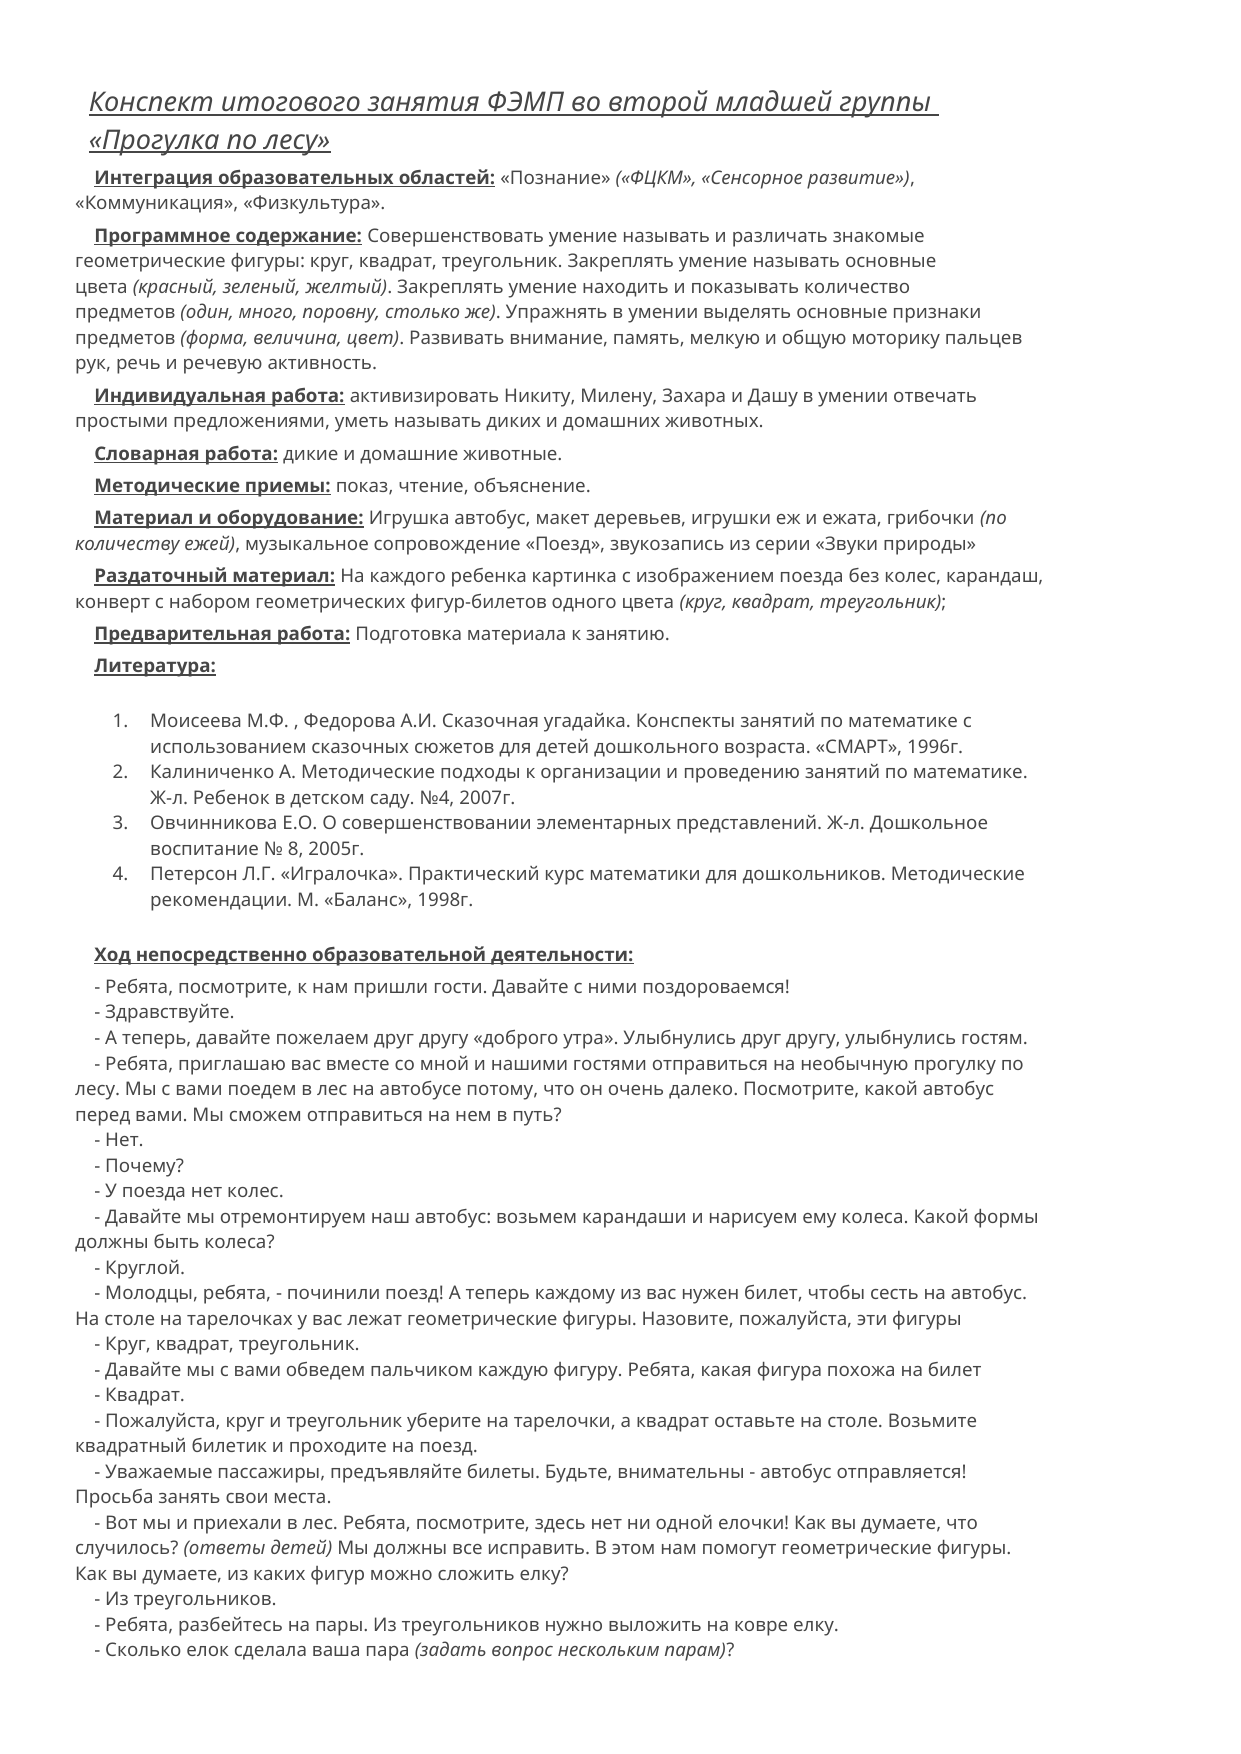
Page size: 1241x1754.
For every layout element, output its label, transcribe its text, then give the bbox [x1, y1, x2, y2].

text Литература: [75, 653, 1048, 678]
text - Квадрат. [75, 1382, 1048, 1407]
text - Круглой. [75, 1254, 1048, 1279]
text - Пожалуйста, круг и треугольник уберите на тарелочки, а квадрат оставьте на столе. Возьмите квадратный билетик и проходите на поезд. [75, 1407, 1048, 1458]
text - Сколько елок сделала ваша пара (задать вопрос нескольким парам)? [75, 1637, 1048, 1662]
text - Молодцы, ребята, - починили поезд! А теперь каждому из вас нужен билет, чтобы сесть на автобус. На столе на тарелочках у вас лежат геометрические фигуры. Назовите, пожалуйста, эти фигуры [75, 1279, 1048, 1331]
text - Давайте мы отремонтируем наш автобус: возьмем карандаши и нарисуем ему колеса. Какой формы должны быть колеса? [75, 1203, 1048, 1254]
text Раздаточный материал: На каждого ребенка картинка с изображением поезда без колес, карандаш, конверт с набором геометрических фигур-билетов одного цвета (круг, квадрат, треугольник); [75, 562, 1048, 613]
text Интеграция образовательных областей: «Познание» («ФЦКМ», «Сенсорное развитие»), «Коммуникация», «Физкультура». [75, 164, 1048, 215]
text Ход непосредственно образовательной деятельности: [75, 941, 1048, 966]
text - Ребята, приглашаю вас вместе со мной и нашими гостями отправиться на необычную прогулку по лесу. Мы с вами поедем в лес на автобусе потому, что он очень далеко. Посмотрите, какой автобус перед вами. Мы сможем отправиться на нем в путь? [75, 1050, 1048, 1126]
text - У поезда нет колес. [75, 1177, 1048, 1203]
text Методические приемы: показ, чтение, объяснение. [75, 472, 1048, 498]
text - Ребята, разбейтесь на пары. Из треугольников нужно выложить на ковре елку. [75, 1611, 1048, 1637]
subtitle Конспект итогового занятия ФЭМП во второй младшей группы «Прогулка по лесу» [89, 82, 1035, 157]
text - Круг, квадрат, треугольник. [75, 1331, 1048, 1356]
list Петерсон Л.Г. «Игралочка». Практический курс математики для дошкольников. Методические рекомендации. М. «Баланс», 1998г. [112, 861, 1048, 912]
text - Нет. [75, 1126, 1048, 1152]
text Предварительная работа: Подготовка материала к занятию. [75, 620, 1048, 646]
list Моисеева М.Ф. , Федорова А.И. Сказочная угадайка. Конспекты занятий по математике с использованием сказочных сюжетов для детей дошкольного возраста. «СМАРТ», 1996г. [112, 707, 1048, 758]
list Овчинникова Е.О. О совершенствовании элементарных представлений. Ж-л. Дошкольное воспитание № 8, 2005г. [112, 809, 1048, 861]
text - А теперь, давайте пожелаем друг другу «доброго утра». Улыбнулись друг другу, улыбнулись гостям. [75, 1024, 1048, 1050]
text - Ребята, посмотрите, к нам пришли гости. Давайте с ними поздороваемся! [75, 973, 1048, 999]
text Словарная работа: дикие и домашние животные. [75, 440, 1048, 465]
text - Вот мы и приехали в лес. Ребята, посмотрите, здесь нет ни одной елочки! Как вы думаете, что случилось? (ответы детей) Мы должны все исправить. В этом нам помогут геометрические фигуры. Как вы думаете, из каких фигур можно сложить елку? [75, 1509, 1048, 1586]
list Калиниченко А. Методические подходы к организации и проведению занятий по математике. Ж-л. Ребенок в детском саду. №4, 2007г. [112, 758, 1048, 809]
text Материал и оборудование: Игрушка автобус, макет деревьев, игрушки еж и ежата, грибочки (по количеству ежей), музыкальное сопровождение «Поезд», звукозапись из серии «Звуки природы» [75, 504, 1048, 556]
text - Давайте мы с вами обведем пальчиком каждую фигуру. Ребята, какая фигура похожа на билет [75, 1356, 1048, 1382]
text Программное содержание: Совершенствовать умение называть и различать знакомые геометрические фигуры: круг, квадрат, треугольник. Закреплять умение называть основные цвета (красный, зеленый, желтый). Закреплять умение находить и показывать количество предметов (один, много, поровну, столько же). Упражнять в умении выделять основные признаки предметов (форма, величина, цвет). Развивать внимание, память, мелкую и общую моторику пальцев рук, речь и речевую активность. [75, 222, 1048, 375]
text Индивидуальная работа: активизировать Никиту, Милену, Захара и Дашу в умении отвечать простыми предложениями, уметь называть диких и домашних животных. [75, 382, 1048, 433]
text - Из треугольников. [75, 1586, 1048, 1611]
text - Почему? [75, 1152, 1048, 1177]
text - Здравствуйте. [75, 999, 1048, 1024]
text - Уважаемые пассажиры, предъявляйте билеты. Будьте, внимательны - автобус отправляется! Просьба занять свои места. [75, 1458, 1048, 1509]
